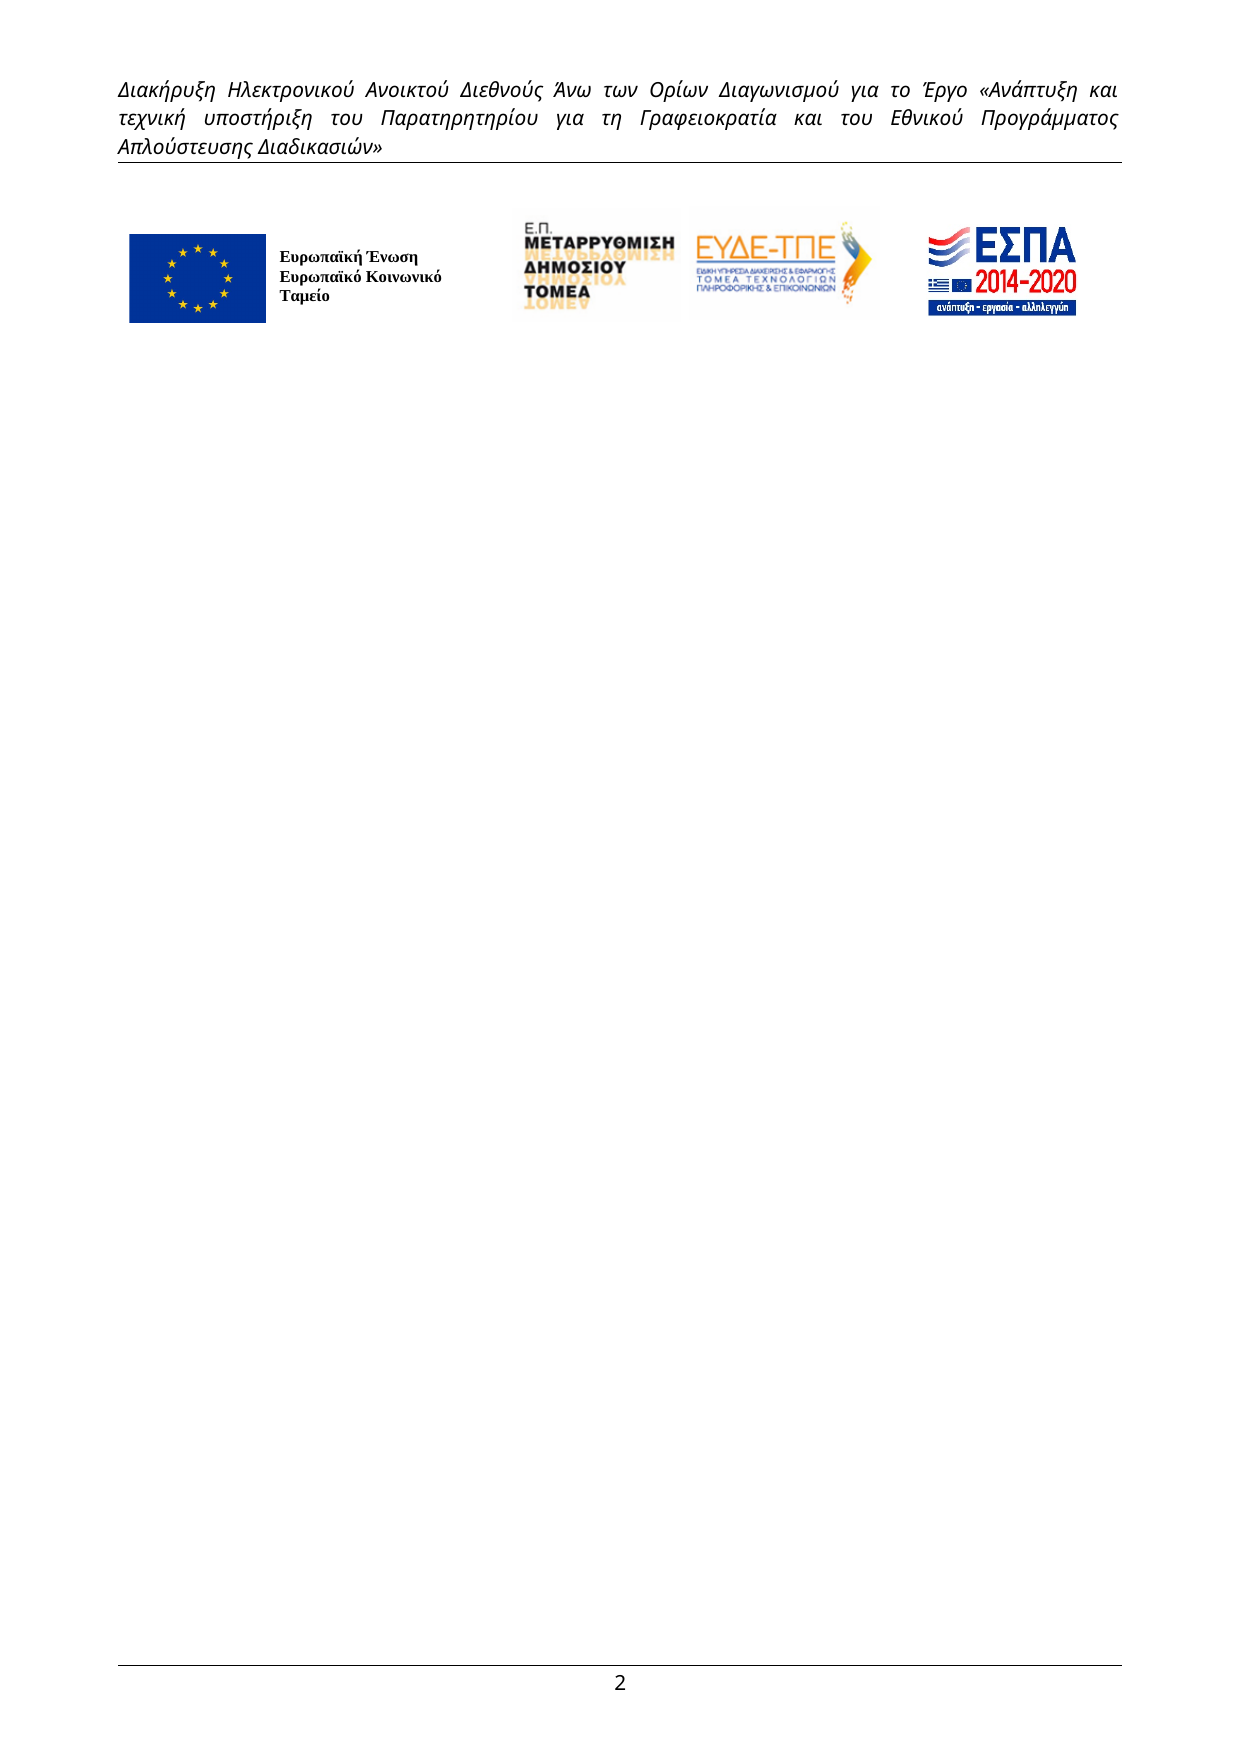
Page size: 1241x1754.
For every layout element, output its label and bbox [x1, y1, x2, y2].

table_header [885, 176, 1122, 362]
picture [512, 208, 684, 321]
picture [924, 224, 1078, 315]
table_header [118, 176, 502, 362]
table_header [502, 176, 885, 362]
picture [689, 206, 882, 319]
